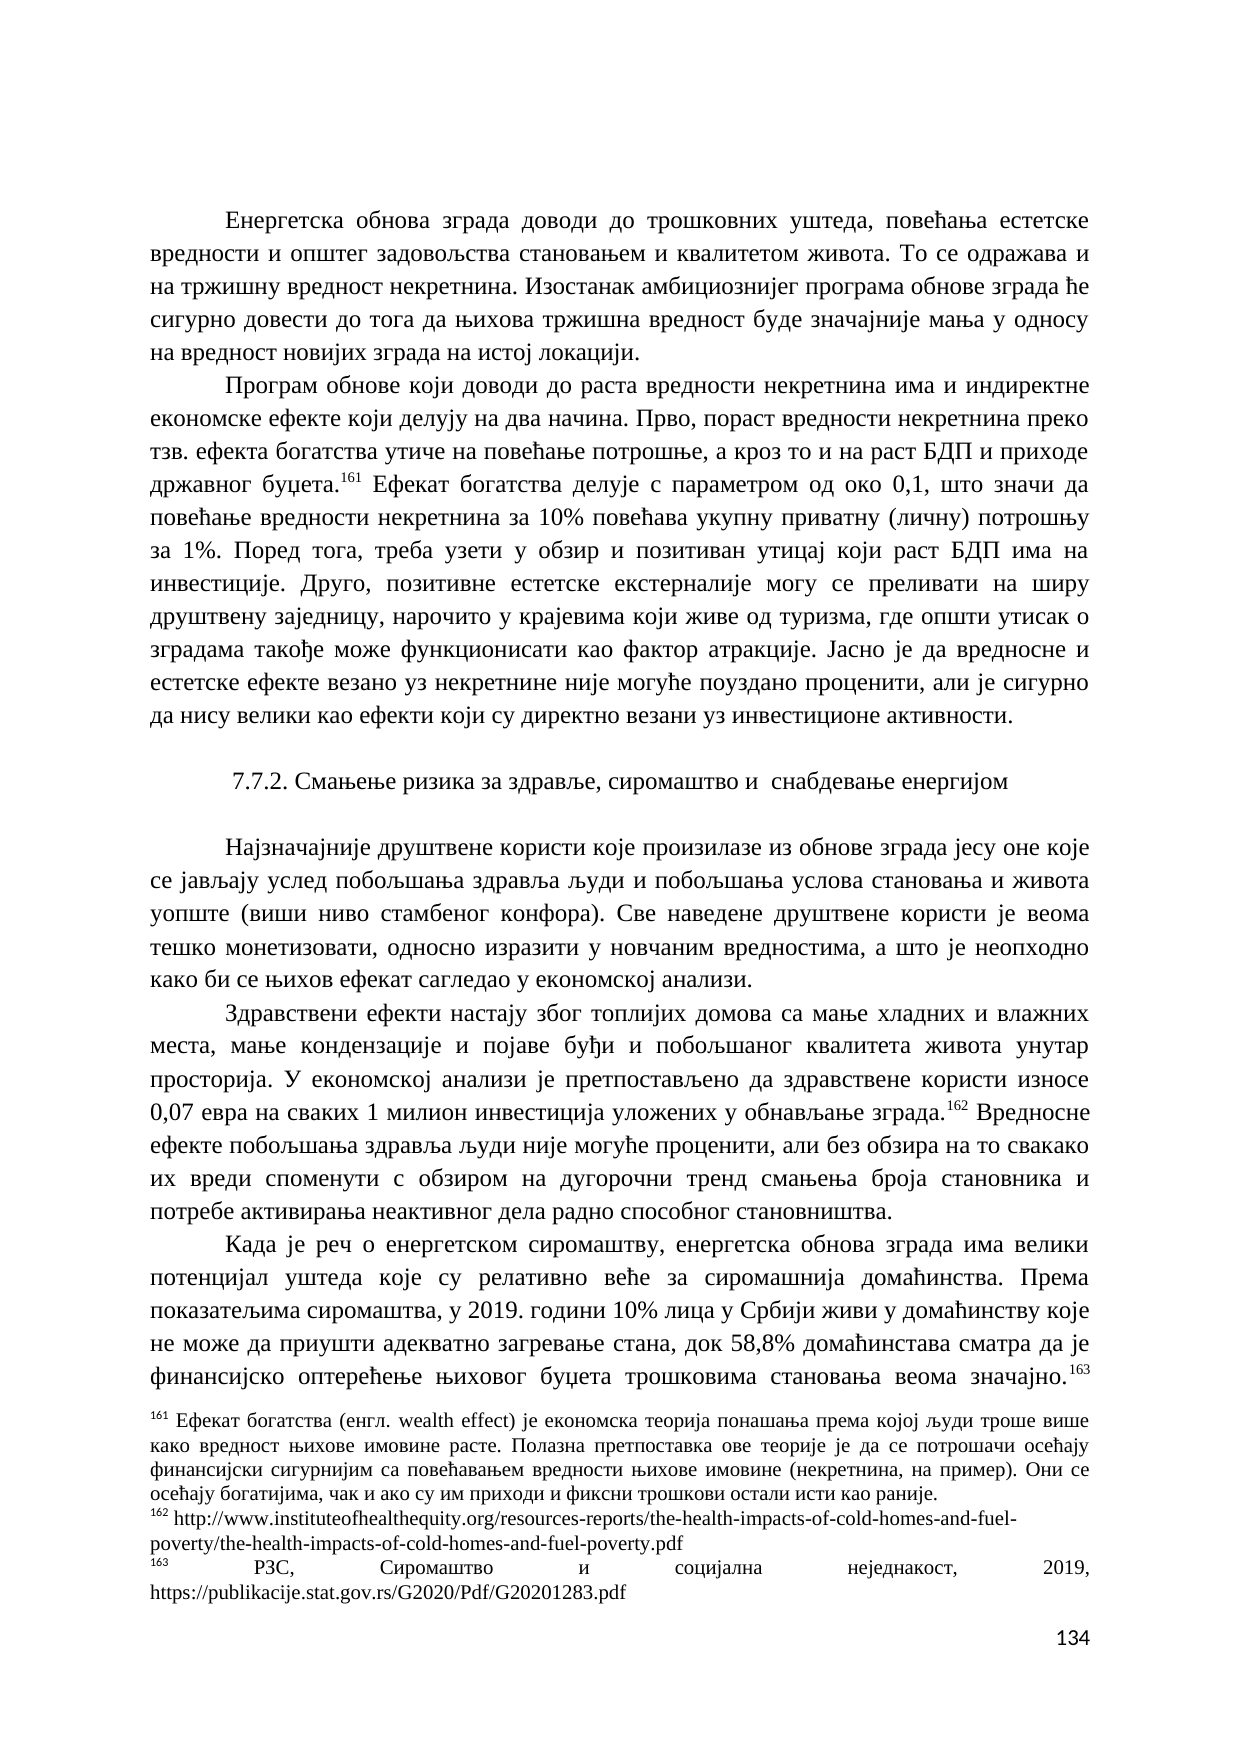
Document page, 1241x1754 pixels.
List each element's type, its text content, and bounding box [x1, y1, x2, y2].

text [150, 1229, 1090, 1389]
text Здравствени ефекти настају због топлијих домова са мање хладних и влажних места, мање кондензације и појаве буђи и побољшаног квалитета живота унутар просторија. У економској анализи је претпостављено да здравствене користи износе 0,07 евра на сваких 1 милион инвестиција уложених у обнављање зграда. Вредносне ефекте побољшања здравља људи није могуће проценити, али без обзира на то свакако их вреди споменути с обзиром на дугорочни тренд смањења броја становника и потребе активирања неактивног дела радно способног становништва. [150, 998, 1090, 1224]
text 7.7.2. Смањење ризика за здравље, сиромаштво и снабдевање енергијом [150, 766, 1090, 795]
text Најзначајније друштвене користи које произилазе из обнове зграда јесу оне које се јављају услед побољшања здравља људи и побољшања услова становања и живота уопште (виши ниво стамбеног конфора). Све наведене друштвене користи је веома тешко монетизовати, односно изразити у новчаним вредностима, а што је неопходно како би се њихов ефекат сагледао у економској анализи. [150, 832, 1090, 993]
text Програм обнове који доводи до раста вредности некретнина има и индиректне економске ефекте који делују на два начина. Прво, пораст вредности некретнина преко тзв. ефекта богатства утиче на повећање потрошње, а кроз то и на раст БДП и приходе државног буџета. Ефекат богатства делује с параметром од око 0,1, што значи да повећање вредности некретнина за 10% повећава укупну приватну (личну) потрошњу за 1%. Поред тога, треба узети у обзир и позитиван утицај који раст БДП има на инвестиције. Друго, позитивне естетске екстерналије могу се преливати на ширу друштвену заједницу, нарочито у крајевима који живе од туризма, где општи утисак о зградама такође може функционисати као фактор атракције. Јасно је да вредносне и естетске ефекте везано уз некретнине није могуће поуздано проценити, али је сигурно да нису велики као ефекти који су директно везани уз инвестиционе активности. [150, 370, 1090, 729]
text Енергетска обнова зграда доводи до трошковних уштеда, повећања естетске вредности и општег задовољства становањем и квалитетом живота. То се одражава и на тржишну вредност некретнина. Изостанак амбициознијег програма обнове зграда ће сигурно довести до тога да њихова тржишна вредност буде значајније мања у односу на вредност новијих зграда на истој локацији. [150, 205, 1090, 366]
